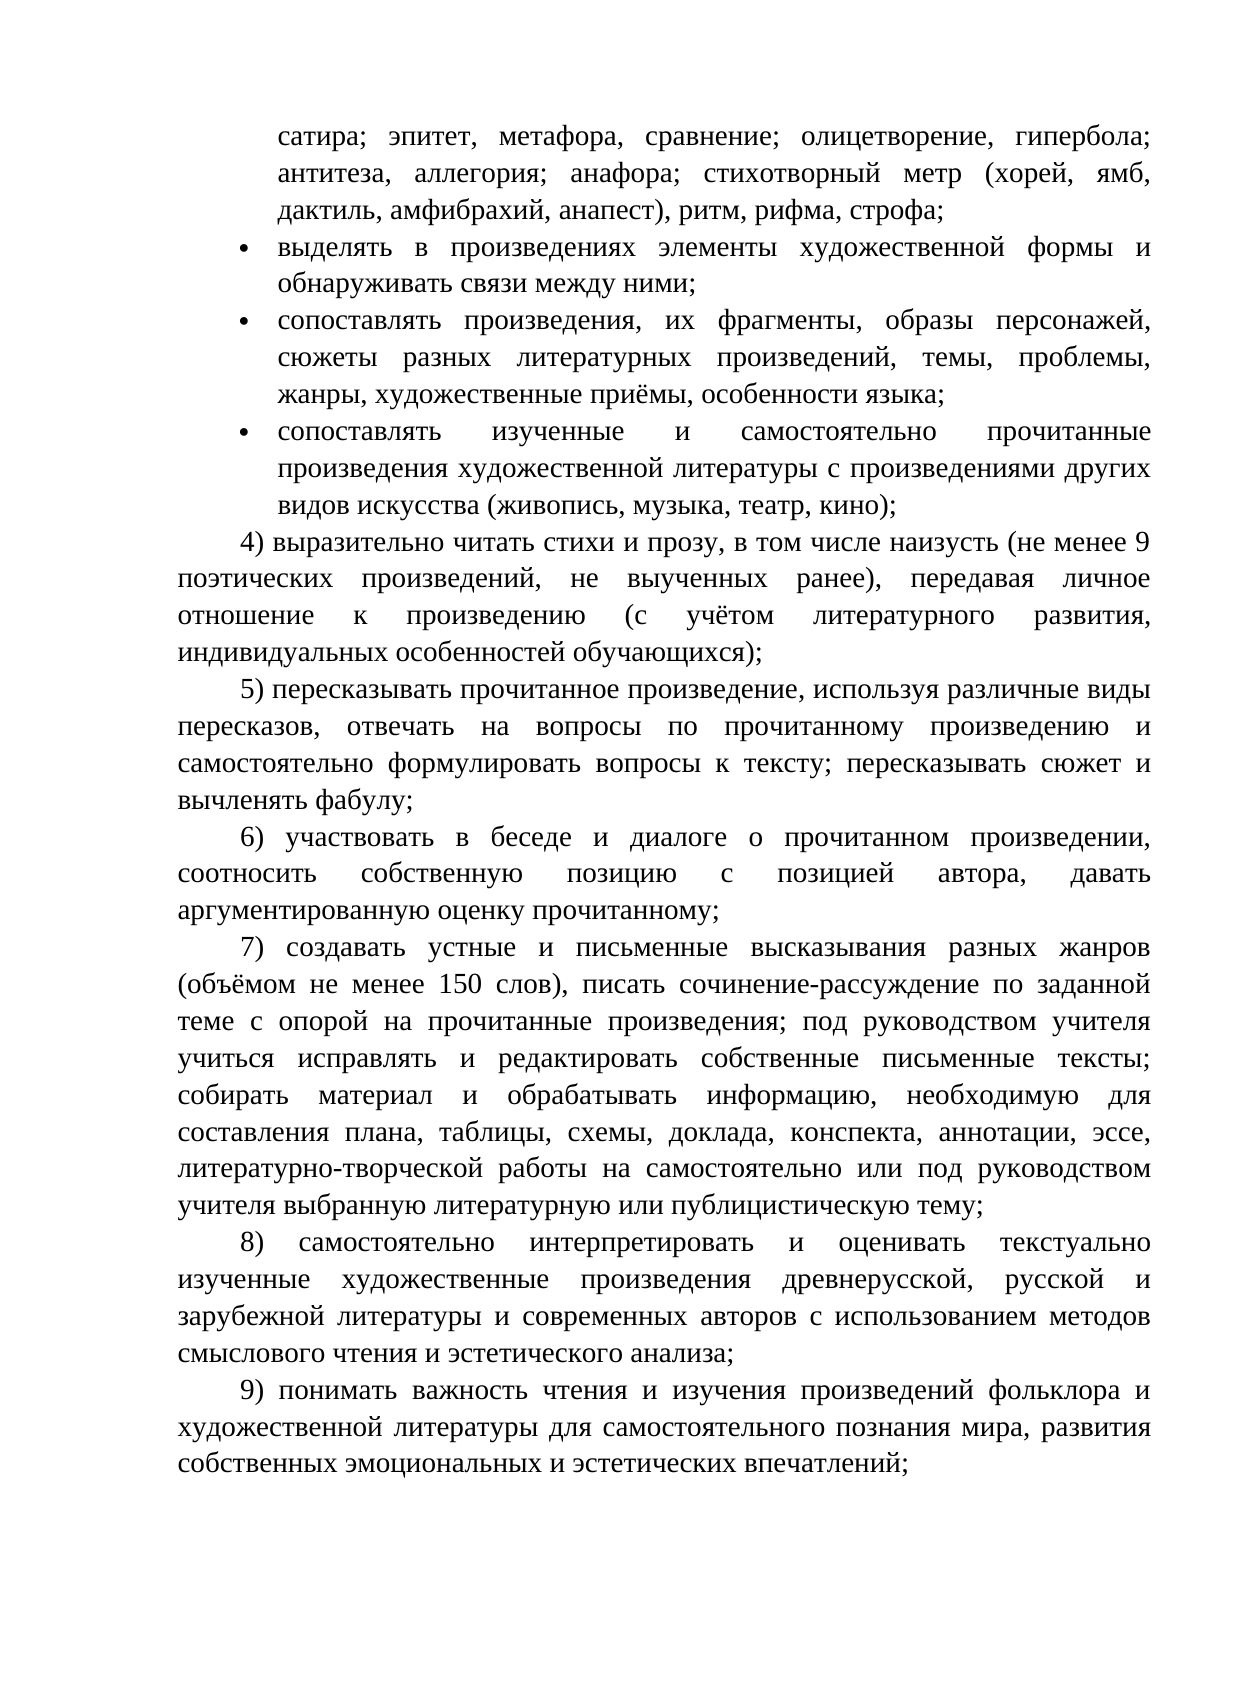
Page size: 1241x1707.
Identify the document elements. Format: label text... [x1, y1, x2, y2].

text 4) выразительно читать стихи и прозу, в том числе наизусть (не менее 9 поэтических произведений, не выученных ранее), передавая личное отношение к произведению (с учётом литературного развития, индивидуальных особенностей обучающихся); [177, 524, 1152, 668]
text 6) участвовать в беседе и диалоге о прочитанном произведении, соотносить собственную позицию с позицией автора, давать аргументированную оценку прочитанному; [177, 819, 1152, 926]
list сопоставлять изученные и самостоятельно прочитанные произведения художественной литературы с произведениями других видов искусства (живопись, музыка, театр, кино); [240, 413, 1152, 520]
list выделять в произведениях элементы художественной формы и обнаруживать связи между ними; [240, 229, 1152, 299]
list сопоставлять произведения, их фрагменты, образы персонажей, сюжеты разных литературных произведений, темы, проблемы, жанры, художественные приёмы, особенности языка; [240, 302, 1152, 410]
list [240, 118, 1152, 225]
text 7) создавать устные и письменные высказывания разных жанров (объёмом не менее 150 слов), писать сочинение-рассуждение по заданной теме с опорой на прочитанные произведения; под руководством учителя учиться исправлять и редактировать собственные письменные тексты; собирать материал и обрабатывать информацию, необходимую для составления плана, таблицы, схемы, доклада, конспекта, аннотации, эссе, литературно-творческой работы на самостоятельно или под руководством учителя выбранную литературную или публицистическую тему; [177, 929, 1152, 1221]
text 5) пересказывать прочитанное произведение, используя различные виды пересказов, отвечать на вопросы по прочитанному произведению и самостоятельно формулировать вопросы к тексту; пересказывать сюжет и вычленять фабулу; [177, 671, 1152, 815]
text 9) понимать важность чтения и изучения произведений фольклора и художественной литературы для самостоятельного познания мира, развития собственных эмоциональных и эстетических впечатлений; [177, 1372, 1152, 1479]
text 8) самостоятельно интерпретировать и оценивать текстуально изученные художественные произведения древнерусской, русской и зарубежной литературы и современных авторов с использованием методов смыслового чтения и эстетического анализа; [177, 1224, 1152, 1368]
